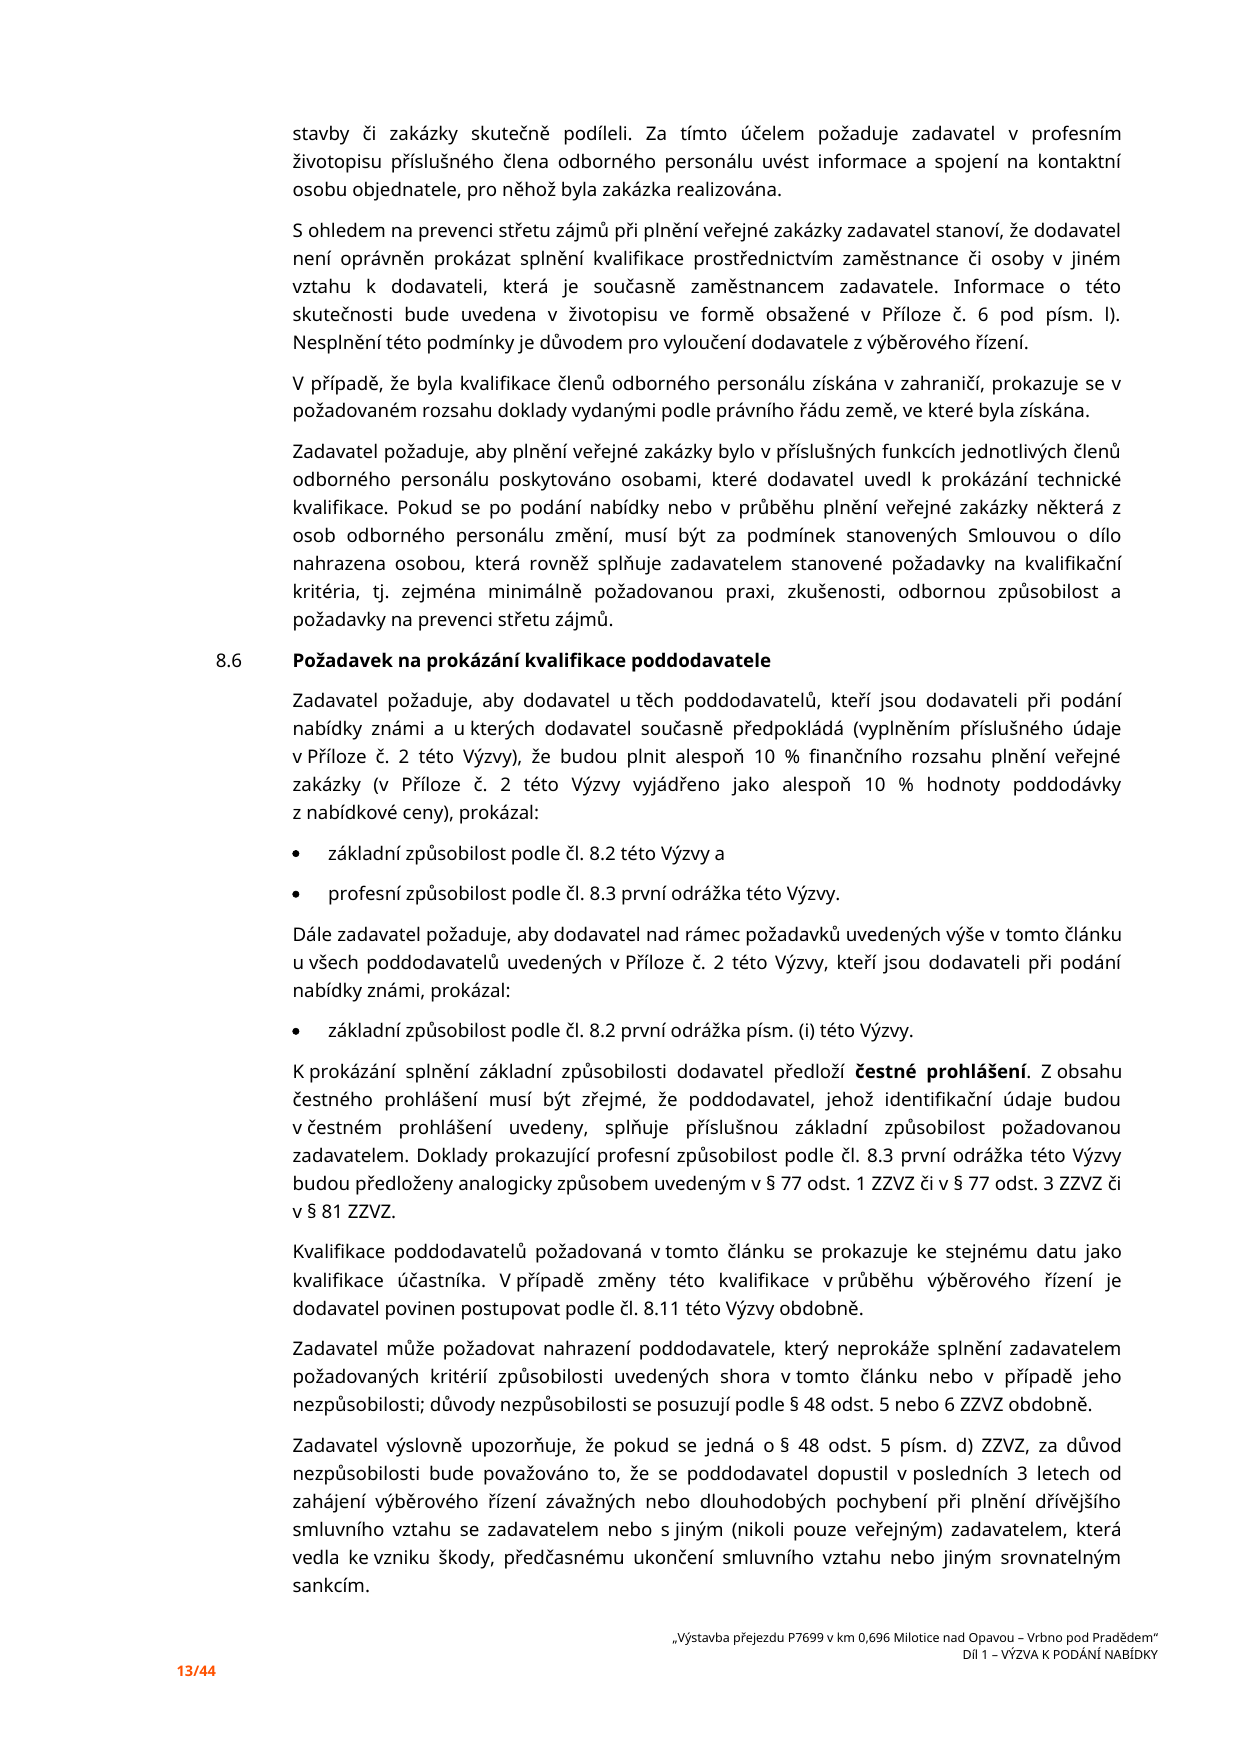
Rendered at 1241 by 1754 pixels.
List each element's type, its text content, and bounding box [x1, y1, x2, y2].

text Dále zadavatel požaduje, aby dodavatel nad rámec požadavků uvedených výše v tomto článku u všech poddodavatelů uvedených v Příloze č. 2 této Výzvy, kteří jsou dodavateli při podání nabídky známi, prokázal: [292, 921, 1122, 1003]
text V případě, že byla kvalifikace členů odborného personálu získána v zahraničí, prokazuje se v požadovaném rozsahu doklady vydanými podle právního řádu země, ve které byla získána. [292, 370, 1122, 423]
text Zadavatel může požadovat nahrazení poddodavatele, který neprokáže splnění zadavatelem požadovaných kritérií způsobilosti uvedených shora v tomto článku nebo v případě jeho nezpůsobilosti; důvody nezpůsobilosti se posuzují podle § 48 odst. 5 nebo 6 ZZVZ obdobně. [292, 1335, 1122, 1417]
text základní způsobilost podle čl. 8.2 první odrážka písm. (i) této Výzvy. [292, 1018, 1122, 1043]
text Požadavek na prokázání kvalifikace poddodavatele [216, 647, 1122, 672]
text S ohledem na prevenci střetu zájmů při plnění veřejné zakázky zadavatel stanoví, že dodavatel není oprávněn prokázat splnění kvalifikace prostřednictvím zaměstnance či osoby v jiném vztahu k dodavateli, která je současně zaměstnancem zadavatele. Informace o této skutečnosti bude uvedena v životopisu ve formě obsažené v Příloze č. 6 pod písm. l). Nesplnění této podmínky je důvodem pro vyloučení dodavatele z výběrového řízení. [292, 217, 1122, 355]
text Kvalifikace poddodavatelů požadovaná v tomto článku se prokazuje ke stejnému datu jako kvalifikace účastníka. V případě změny této kvalifikace v průběhu výběrového řízení je dodavatel povinen postupovat podle čl. 8.11 této Výzvy obdobně. [292, 1239, 1122, 1320]
text Zadavatel výslovně upozorňuje, že pokud se jedná o § 48 odst. 5 písm. d) ZZVZ, za důvod nezpůsobilosti bude považováno to, že se poddodavatel dopustil v posledních 3 letech od zahájení výběrového řízení závažných nebo dlouhodobých pochybení při plnění dřívějšího smluvního vztahu se zadavatelem nebo s jiným (nikoli pouze veřejným) zadavatelem, která vedla ke vzniku škody, předčasnému ukončení smluvního vztahu nebo jiným srovnatelným sankcím. [292, 1432, 1122, 1598]
text K prokázání splnění základní způsobilosti dodavatel předloží čestné prohlášení. Z obsahu čestného prohlášení musí být zřejmé, že poddodavatel, jehož identifikační údaje budou v čestném prohlášení uvedeny, splňuje příslušnou základní způsobilost požadovanou zadavatelem. Doklady prokazující profesní způsobilost podle čl. 8.3 první odrážka této Výzvy budou předloženy analogicky způsobem uvedeným v § 77 odst. 1 ZZVZ či v § 77 odst. 3 ZZVZ či v § 81 ZZVZ. [292, 1058, 1122, 1224]
text Zadavatel požaduje, aby plnění veřejné zakázky bylo v příslušných funkcích jednotlivých členů odborného personálu poskytováno osobami, které dodavatel uvedl k prokázání technické kvalifikace. Pokud se po podání nabídky nebo v průběhu plnění veřejné zakázky některá z osob odborného personálu změní, musí být za podmínek stanovených Smlouvou o dílo nahrazena osobou, která rovněž splňuje zadavatelem stanovené požadavky na kvalifikační kritéria, tj. zejména minimálně požadovanou praxi, zkušenosti, odbornou způsobilost a požadavky na prevenci střetu zájmů. [292, 438, 1122, 632]
text základní způsobilost podle čl. 8.2 této Výzvy a [292, 840, 1122, 866]
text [292, 121, 1122, 202]
text Zadavatel požaduje, aby dodavatel u těch poddodavatelů, kteří jsou dodavateli při podání nabídky známi a u kterých dodavatel současně předpokládá (vyplněním příslušného údaje v Příloze č. 2 této Výzvy), že budou plnit alespoň 10 % finančního rozsahu plnění veřejné zakázky (v Příloze č. 2 této Výzvy vyjádřeno jako alespoň 10 % hodnoty poddodávky z nabídkové ceny), prokázal: [292, 687, 1122, 825]
text profesní způsobilost podle čl. 8.3 první odrážka této Výzvy. [292, 881, 1122, 906]
